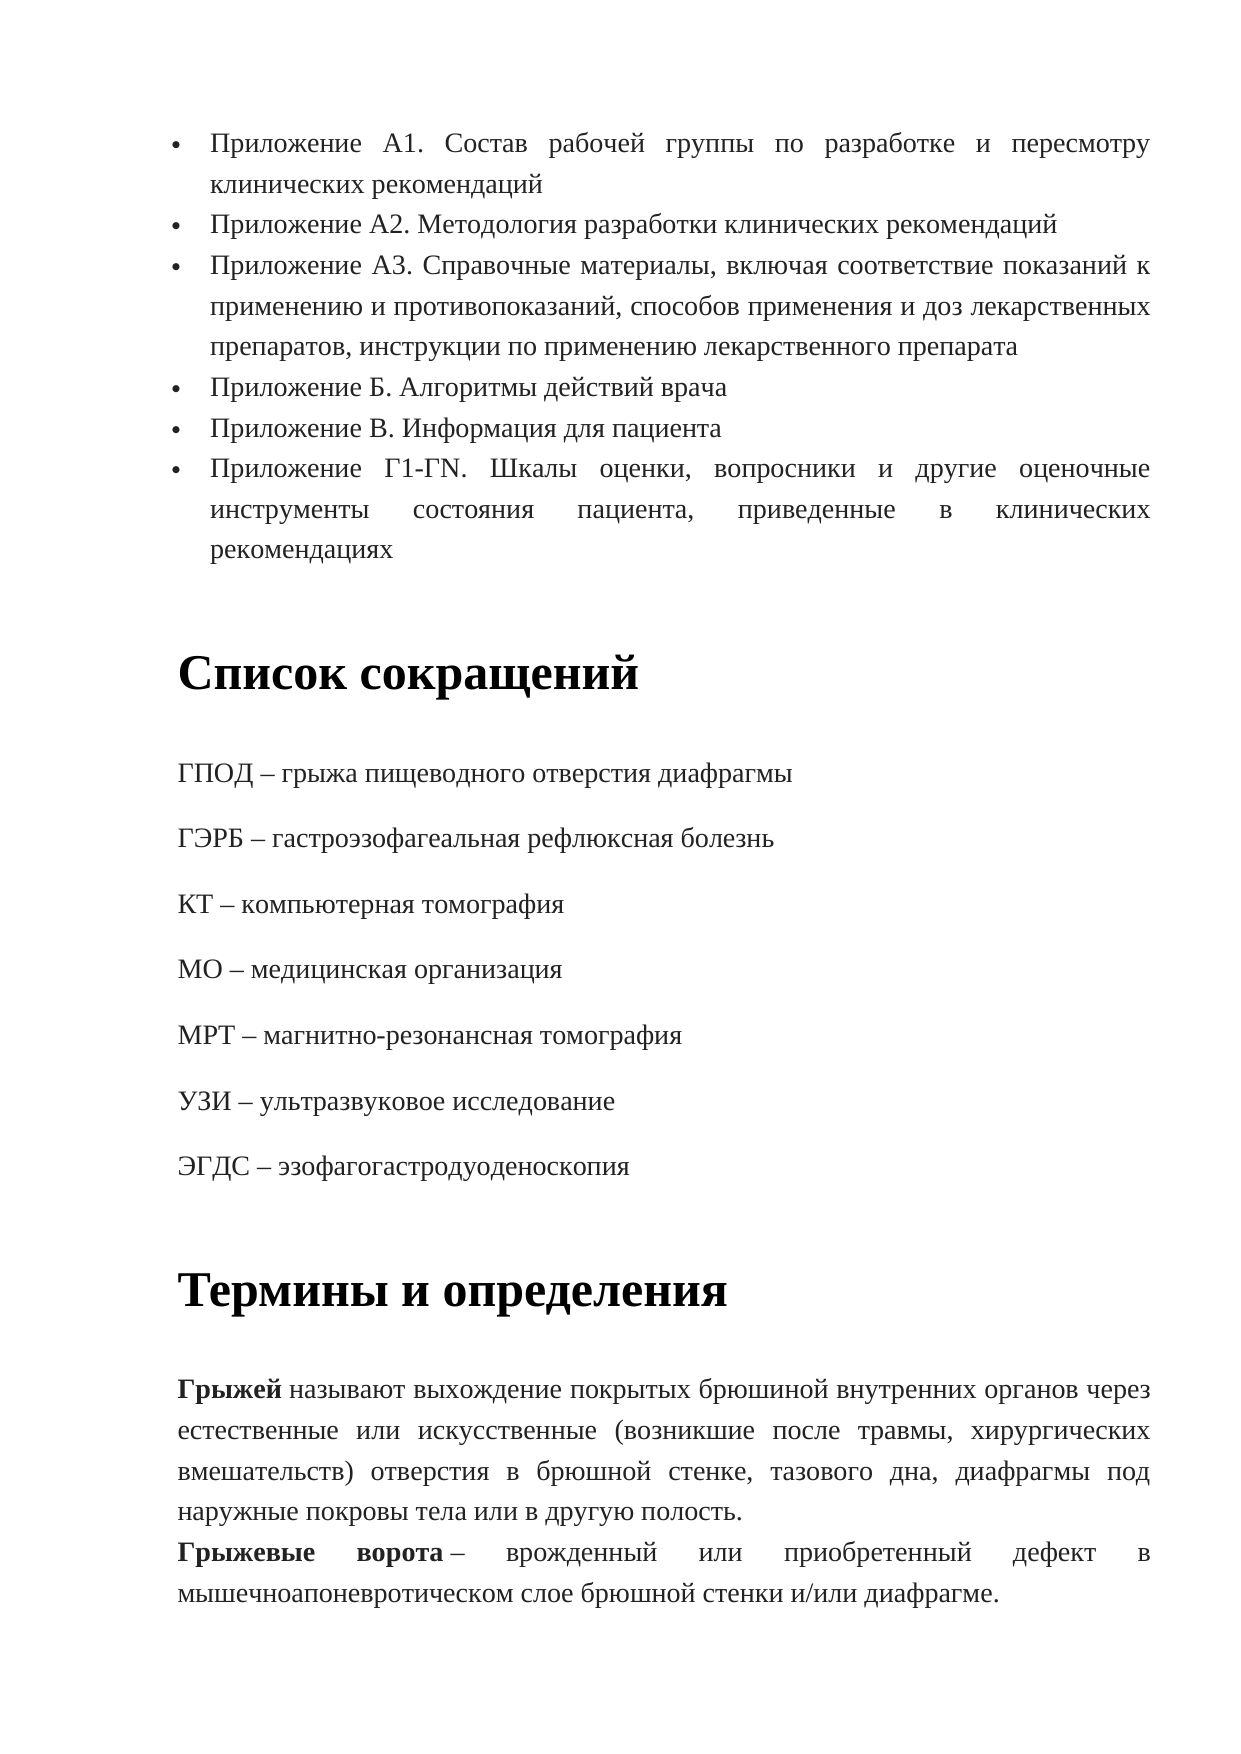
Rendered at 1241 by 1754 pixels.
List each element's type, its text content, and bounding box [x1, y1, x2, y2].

text Грыжевые ворота – врожденный или приобретенный дефект в мышечноапоневротическом слое брюшной стенки и/или диафрагме. [177, 1527, 1152, 1608]
text МО – медицинская организация [177, 944, 1152, 985]
list Приложение А1. Состав рабочей группы по разработке и пересмотру клинических рекомендаций [172, 118, 1152, 199]
text Грыжей называют выхождение покрытых брюшиной внутренних органов через естественные или искусственные (возникшие после травмы, хирургических вмешательств) отверстия в брюшной стенке, тазового дна, диафрагмы под наружные покровы тела или в другую полость. [177, 1364, 1152, 1527]
list Приложение А3. Справочные материалы, включая соответствие показаний к применению и противопоказаний, способов применения и доз лекарственных препаратов, инструкции по применению лекарственного препарата [172, 240, 1152, 362]
text ГЭРБ – гастроэзофагеальная рефлюксная болезнь [177, 813, 1152, 854]
text Термины и определения [177, 1260, 1152, 1317]
text УЗИ – ультразвуковое исследование [177, 1076, 1152, 1116]
text ЭГДС – эзофагогастродуоденоскопия [177, 1141, 1152, 1182]
text Список сокращений [177, 643, 1152, 701]
list Приложение Г1-ГN. Шкалы оценки, вопросники и другие оценочные инструменты состояния пациента, приведенные в клинических рекомендациях [172, 443, 1152, 565]
list Приложение Б. Алгоритмы действий врача [172, 362, 1152, 402]
text ГПОД – грыжа пищеводного отверстия диафрагмы [177, 747, 1152, 788]
list Приложение В. Информация для пациента [172, 402, 1152, 443]
text КТ – компьютерная томография [177, 879, 1152, 919]
text МРТ – магнитно-резонансная томография [177, 1010, 1152, 1051]
list Приложение А2. Методология разработки клинических рекомендаций [172, 199, 1152, 240]
